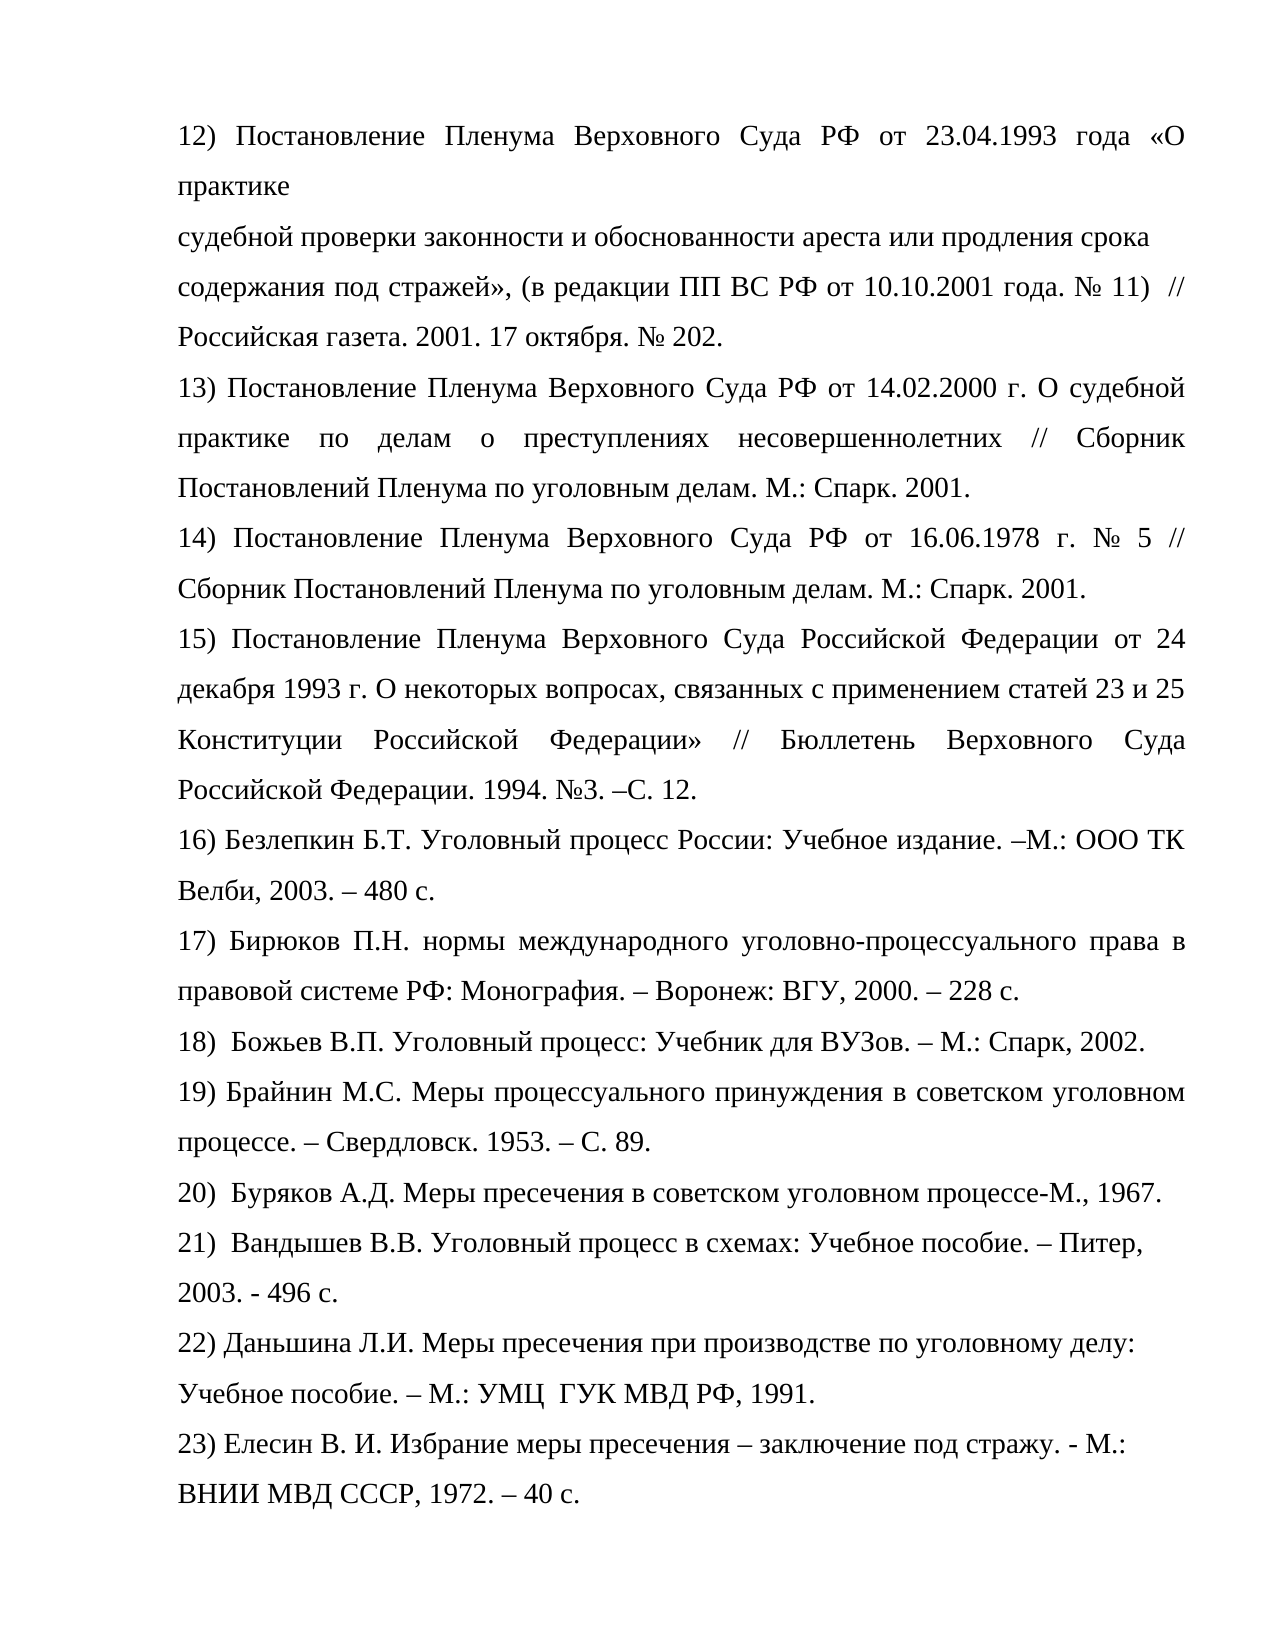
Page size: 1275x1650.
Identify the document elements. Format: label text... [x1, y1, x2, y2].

text 19) Брайнин М.С. Меры процессуального принуждения в советском уголовном процессе. – Свердловск. 1953. – С. 89. [177, 1074, 1186, 1158]
text 13) Постановление Пленума Верховного Суда РФ от 14.02.2000 г. О судебной практике по делам о преступлениях несовершеннолетних // Сборник Постановлений Пленума по уголовным делам. М.: Спарк. 2001. [177, 370, 1186, 504]
text 20) Буряков А.Д. Меры пресечения в советском уголовном процессе-М., 1967. [177, 1175, 1186, 1208]
text содержания под стражей», (в редакции ПП ВС РФ от 10.10.2001 года. № 11) // Российская газета. 2001. 17 октября. № 202. [177, 269, 1186, 353]
text судебной проверки законности и обоснованности ареста или продления срока [177, 219, 1186, 252]
text 21) Вандышев В.В. Уголовный процесс в схемах: Учебное пособие. – Питер, [177, 1225, 1186, 1258]
text 16) Безлепкин Б.Т. Уголовный процесс России: Учебное издание. –М.: ООО ТК Велби, 2003. – 480 с. [177, 822, 1186, 906]
text 17) Бирюков П.Н. нормы международного уголовно-процессуального права в правовой системе РФ: Монография. – Воронеж: ВГУ, 2000. – 228 с. [177, 923, 1186, 1007]
text ВНИИ МВД СССР, 1972. – 40 с. [177, 1477, 1186, 1510]
text 23) Елесин В. И. Избрание меры пресечения – заключение под стражу. - М.: [177, 1426, 1186, 1460]
text 22) Даньшина Л.И. Меры пресечения при производстве по уголовному делу: [177, 1326, 1186, 1359]
text 2003. - 496 с. [177, 1275, 1186, 1309]
text Учебное пособие. – М.: УМЦ ГУК МВД РФ, 1991. [177, 1376, 1186, 1409]
text 12) Постановление Пленума Верховного Суда РФ от 23.04.1993 года «О практике [177, 118, 1186, 202]
text 14) Постановление Пленума Верховного Суда РФ от 16.06.1978 г. № 5 // Сборник Постановлений Пленума по уголовным делам. М.: Спарк. 2001. [177, 521, 1186, 604]
text 15) Постановление Пленума Верховного Суда Российской Федерации от 24 декабря 1993 г. О некоторых вопросах, связанных с применением статей 23 и 25 Конституции Российской Федерации» // Бюллетень Верховного Суда Российской Федерации. 1994. №3. –С. 12. [177, 621, 1186, 806]
text 18) Божьев В.П. Уголовный процесс: Учебник для ВУЗов. – М.: Спарк, 2002. [177, 1024, 1186, 1057]
